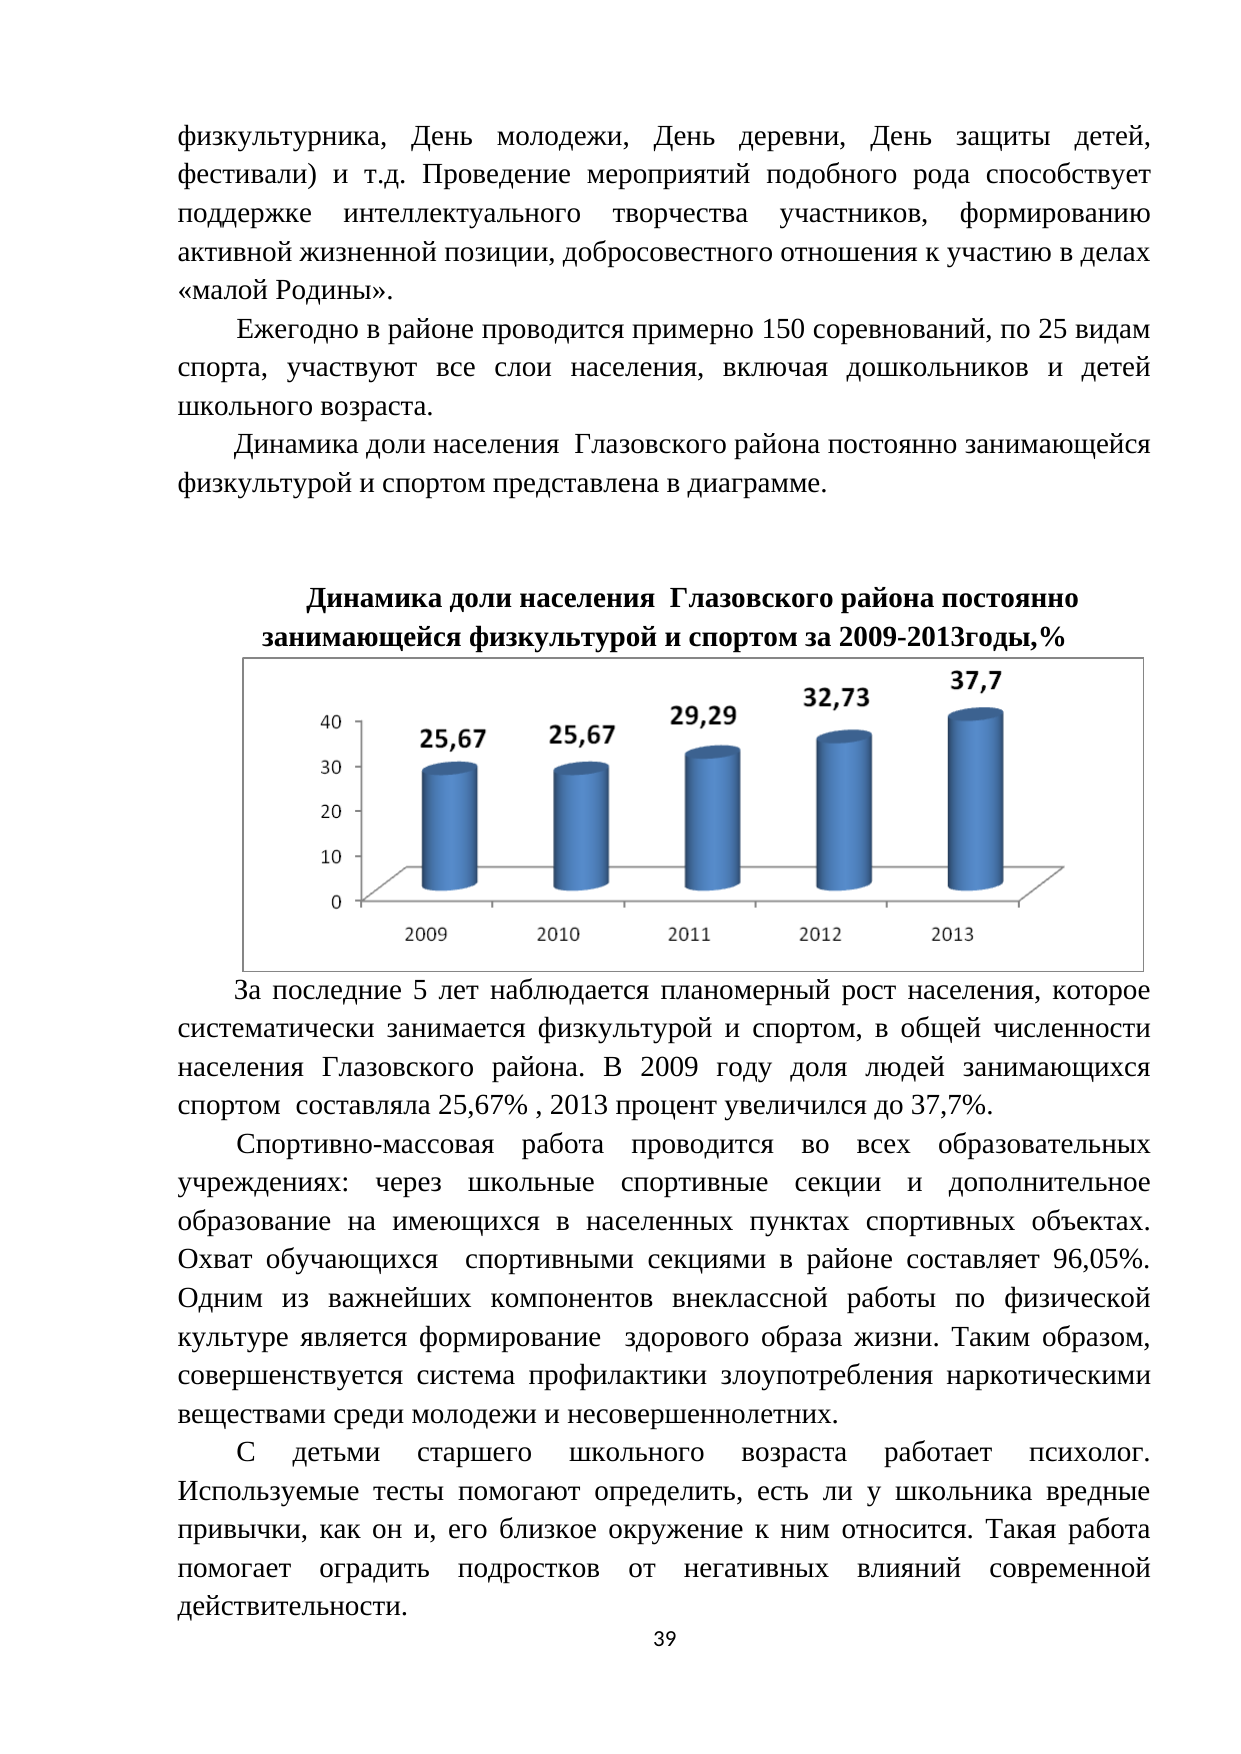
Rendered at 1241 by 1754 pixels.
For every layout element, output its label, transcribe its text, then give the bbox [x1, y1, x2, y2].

text Ежегодно в районе проводится примерно 150 соревнований, по 25 видам спорта, участвуют все слои населения, включая дошкольников и детей школьного возраста. [177, 311, 1152, 421]
text Спортивно-массовая работа проводится во всех образовательных учреждениях: через школьные спортивные секции и дополнительное образование на имеющихся в населенных пунктах спортивных объектах. Охват обучающихся спортивными секциями в районе составляет 96,05%. Одним из важнейших компонентов внеклассной работы по физической культуре является формирование здорового образа жизни. Таким образом, совершенствуется система профилактики злоупотребления наркотическими веществами среди молодежи и несовершеннолетних. [177, 1126, 1152, 1429]
text Динамика доли населения Глазовского района постоянно занимающейся физкультурой и спортом представлена в диаграмме. [177, 426, 1152, 498]
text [177, 118, 1152, 306]
picture [241, 657, 1144, 972]
text Динамика доли населения Глазовского района постоянно занимающейся физкультурой и спортом за 2009-2013годы,% [177, 581, 1152, 653]
text За последние 5 лет наблюдается планомерный рост населения, которое систематически занимается физкультурой и спортом, в общей численности населения Глазовского района. В 2009 году доля людей занимающихся спортом составляла 25,67% , 2013 процент увеличился до 37,7%. [177, 972, 1152, 1121]
text С детьми старшего школьного возраста работает психолог. Используемые тесты помогают определить, есть ли у школьника вредные привычки, как он и, его близкое окружение к ним относится. Такая работа помогает оградить подростков от негативных влияний современной действительности. [177, 1434, 1152, 1622]
